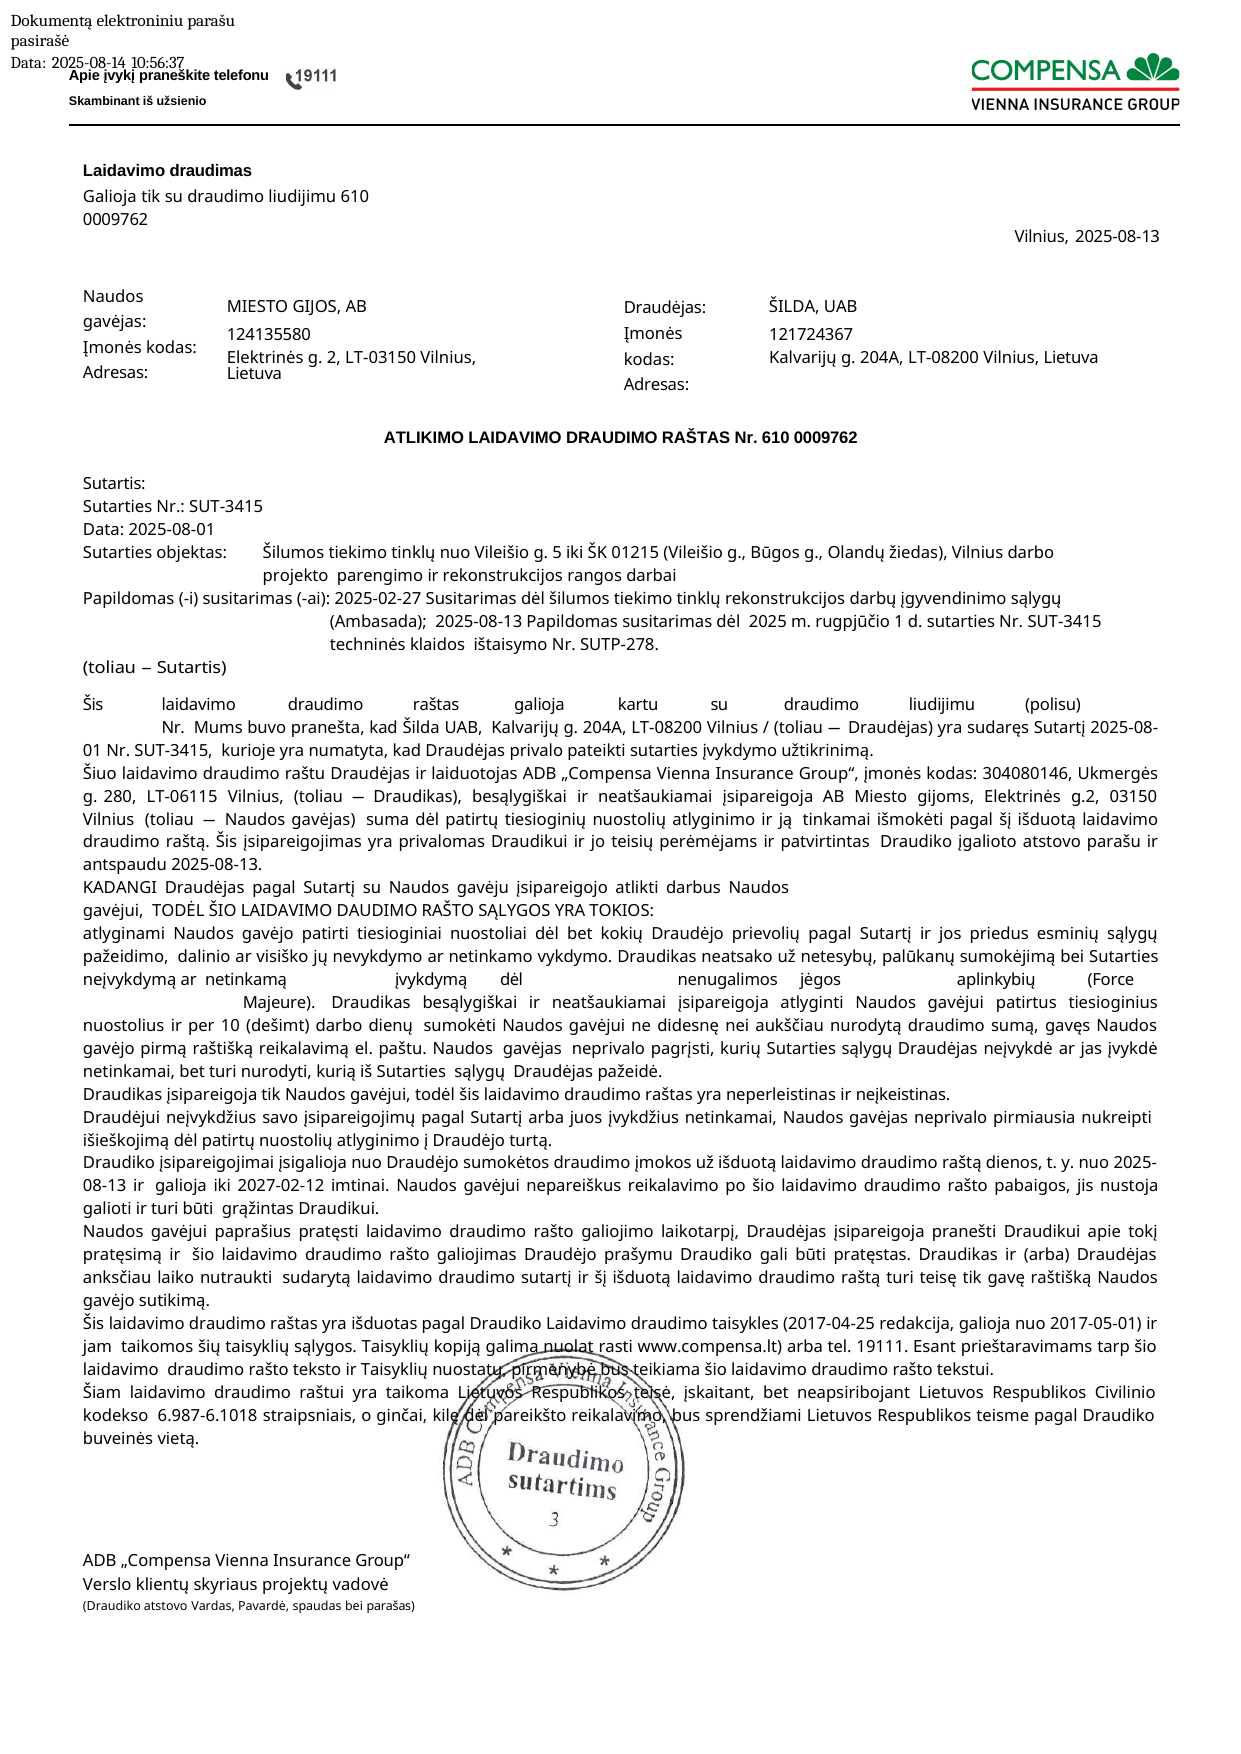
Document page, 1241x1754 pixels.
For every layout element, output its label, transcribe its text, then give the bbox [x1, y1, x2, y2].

text Galioja tik su draudimo liudijimu 610 0009762 [83, 185, 425, 230]
text (Draudiko atstovo Vardas, Pavardė, spaudas bei parašas) [83, 1597, 1166, 1614]
subtitle ATLIKIMO LAIDAVIMO DRAUDIMO RAŠTAS Nr. 610 0009762 [74, 428, 1166, 447]
text Sutarties Nr.: SUT-3415 Data: 2025-08-01 [83, 494, 296, 540]
text Sutarties objektas: Šilumos tiekimo tinklų nuo Vileišio g. 5 iki ŠK 01215 (Vileišio g., Būgos g., Olandų žiedas), Vilnius darbo projekto parengimo ir rekonstrukcijos rangos darbai [83, 540, 1098, 586]
picture [971, 53, 1180, 110]
text Sutartis: [83, 471, 1166, 494]
text Draudėjas: Įmonės kodas: Adresas: [623, 296, 733, 396]
text ŠILDA, UAB 121724367 [769, 294, 939, 346]
text Draudikas įsipareigoja tik Naudos gavėjui, todėl šis laidavimo draudimo raštas yra neperleistinas ir neįkeistinas. [83, 1082, 1166, 1105]
text Elektrinės g. 2, LT-03150 Vilnius, Lietuva [227, 351, 536, 383]
picture [285, 67, 337, 90]
text Šiam laidavimo draudimo raštui yra taikoma Lietuvos Respublikos teisė, įskaitant, bet neapsiribojant Lietuvos Respublikos Civilinio kodekso 6.987-6.1018 straipsniais, o ginčai, kilę dėl pareikšto reikalavimo, bus sprendžiami Lietuvos Respublikos teisme pagal Draudiko buveinės vietą. [83, 1380, 1156, 1449]
text Šis laidavimo draudimo raštas yra išduotas pagal Draudiko Laidavimo draudimo taisykles (2017-04-25 redakcija, galioja nuo 2017-05-01) ir jam taikomos šių taisyklių sąlygos. Taisyklių kopiją galima nuolat rasti www.compensa.lt) arba tel. 19111. Esant prieštaravimams tarp šio laidavimo draudimo rašto teksto ir Taisyklių nuostatų, pirmenybė bus teikiama šio laidavimo draudimo rašto tekstui. [83, 1312, 1157, 1380]
subtitle Laidavimo draudimas [83, 161, 425, 180]
text ADB „Compensa Vienna Insurance Group“ [83, 1549, 1166, 1572]
text Naudos gavėjas: Įmonės kodas: Adresas: [83, 284, 207, 384]
text KADANGI Draudėjas pagal Sutartį su Naudos gavėju įsipareigojo atlikti darbus Naudos gavėjui, TODĖL ŠIO LAIDAVIMO DAUDIMO RAŠTO SĄLYGOS YRA TOKIOS: [83, 876, 789, 922]
text Draudėjui neįvykdžius savo įsipareigojimų pagal Sutartį arba juos įvykdžius netinkamai, Naudos gavėjas neprivalo pirmiausia nukreipti išieškojimą dėl patirtų nuostolių atlyginimo į Draudėjo turtą. [83, 1105, 1152, 1151]
text Kalvarijų g. 204A, LT-08200 Vilnius, Lietuva [769, 351, 1166, 367]
picture [437, 1449, 688, 1549]
text Vilnius, 2025-08-13 [1014, 225, 1166, 247]
text atlyginami Naudos gavėjo patirti tiesioginiai nuostoliai dėl bet kokių Draudėjo prievolių pagal Sutartį ir jos priedus esminių sąlygų pažeidimo, dalinio ar visiško jų nevykdymo ar netinkamo vykdymo. Draudikas neatsako už netesybų, palūkanų sumokėjimą bei Sutarties neįvykdymą ar netinkamą įvykdymą dėl nenugalimos jėgos aplinkybių (Force Majeure). Draudikas besąlygiškai ir neatšaukiamai įsipareigoja atlyginti Naudos gavėjui patirtus tiesioginius nuostolius ir per 10 (dešimt) darbo dienų sumokėti Naudos gavėjui ne didesnę nei aukščiau nurodytą draudimo sumą, gavęs Naudos gavėjo pirmą raštišką reikalavimą el. paštu. Naudos gavėjas neprivalo pagrįsti, kurių Sutarties sąlygų Draudėjas neįvykdė ar jas įvykdė netinkamai, bet turi nurodyti, kurią iš Sutarties sąlygų Draudėjas pažeidė. [83, 922, 1158, 1082]
text MIESTO GIJOS, AB 124135580 [227, 294, 454, 346]
text Šis laidavimo draudimo raštas galioja kartu su draudimo liudijimu (polisu) Nr. Mums buvo pranešta, kad Šilda UAB, Kalvarijų g. 204A, LT-08200 Vilnius / (toliau – Draudėjas) yra sudaręs Sutartį 2025-08-01 Nr. SUT-3415, kurioje yra numatyta, kad Draudėjas privalo pateikti sutarties įvykdymo užtikrinimą. [83, 692, 1158, 761]
text Papildomas (-i) susitarimas (-ai): 2025-02-27 Susitarimas dėl šilumos tiekimo tinklų rekonstrukcijos darbų įgyvendinimo sąlygų (Ambasada); 2025-08-13 Papildomas susitarimas dėl 2025 m. rugpjūčio 1 d. sutarties Nr. SUT-3415 techninės klaidos ištaisymo Nr. SUTP-278. [83, 587, 1119, 655]
text Naudos gavėjui paprašius pratęsti laidavimo draudimo rašto galiojimo laikotarpį, Draudėjas įsipareigoja pranešti Draudikui apie tokį pratęsimą ir šio laidavimo draudimo rašto galiojimas Draudėjo prašymu Draudiko gali būti pratęstas. Draudikas ir (arba) Draudėjas anksčiau laiko nutraukti sudarytą laidavimo draudimo sutartį ir šį išduotą laidavimo draudimo raštą turi teisę tik gavę raštišką Naudos gavėjo sutikimą. [83, 1220, 1157, 1311]
text (toliau – Sutartis) [83, 655, 1166, 678]
text Verslo klientų skyriaus projektų vadovė [83, 1572, 1166, 1595]
text Šiuo laidavimo draudimo raštu Draudėjas ir laiduotojas ADB „Compensa Vienna Insurance Group“, įmonės kodas: 304080146, Ukmergės g. 280, LT-06115 Vilnius, (toliau – Draudikas), besąlygiškai ir neatšaukiamai įsipareigoja AB Miesto gijoms, Elektrinės g.2, 03150 Vilnius (toliau – Naudos gavėjas) suma dėl patirtų tiesioginių nuostolių atlyginimo ir ją tinkamai išmokėti pagal šį išduotą laidavimo draudimo raštą. Šis įsipareigojimas yra privalomas Draudikui ir jo teisių perėmėjams ir patvirtintas Draudiko įgalioto atstovo parašu ir antspaudu 2025-08-13. [83, 761, 1158, 876]
text Draudiko įsipareigojimai įsigalioja nuo Draudėjo sumokėtos draudimo įmokos už išduotą laidavimo draudimo raštą dienos, t. y. nuo 2025-08-13 ir galioja iki 2027-02-12 imtinai. Naudos gavėjui nepareiškus reikalavimo po šio laidavimo draudimo rašto pabaigos, jis nustoja galioti ir turi būti grąžintas Draudikui. [83, 1151, 1158, 1220]
